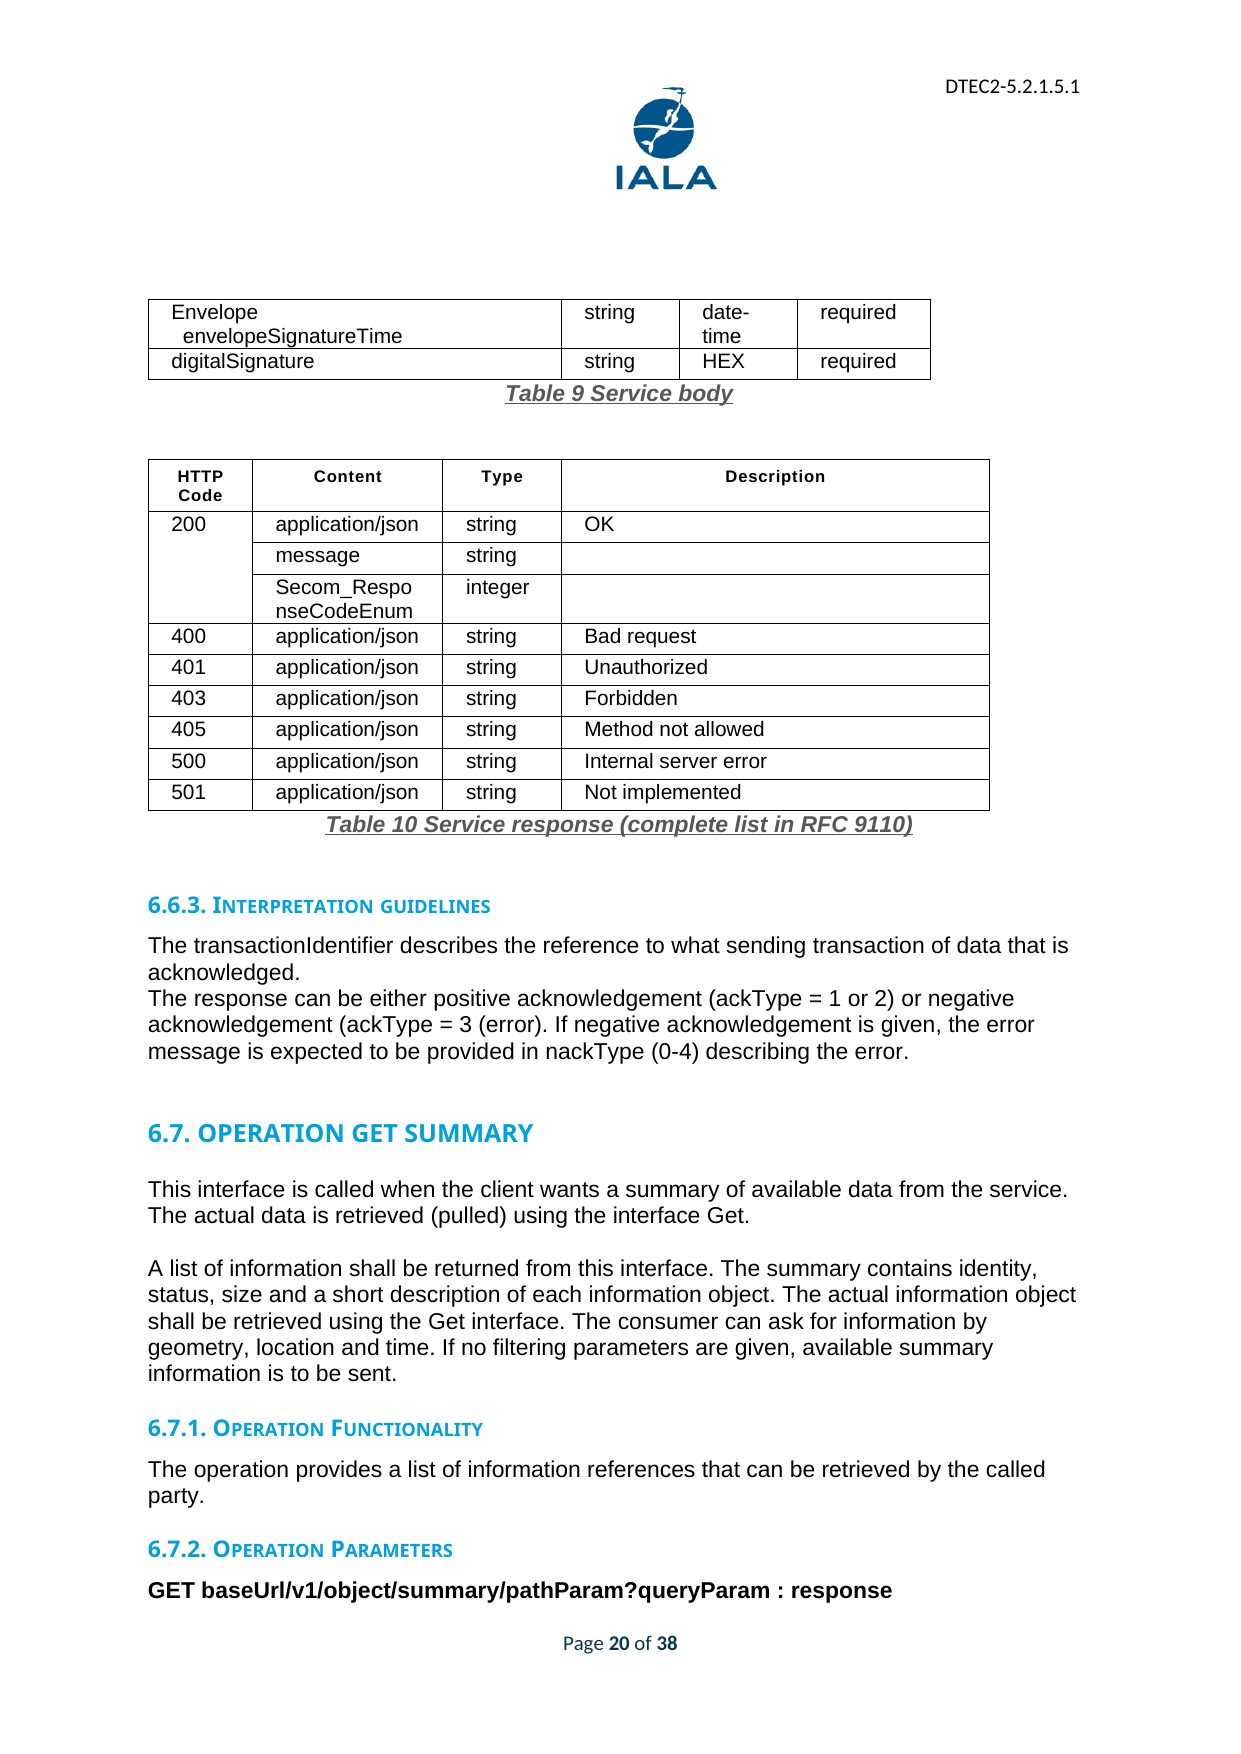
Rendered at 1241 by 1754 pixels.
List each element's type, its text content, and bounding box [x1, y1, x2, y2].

table_cell string [443, 717, 561, 747]
table_cell 405 [149, 717, 252, 747]
table_cell string [562, 349, 679, 379]
table_cell string [443, 780, 561, 810]
table_cell [562, 543, 989, 573]
table_cell Secom_ResponseCodeEnum [253, 575, 442, 622]
table_cell HEX [680, 349, 797, 379]
table_header Type [443, 460, 561, 511]
table_cell 200 [149, 512, 252, 622]
table_cell Bad request [562, 624, 989, 654]
text This interface is called when the client wants a summary of available data from the service. The actual data is retrieved (pulled) using the interface Get. [148, 1176, 1093, 1229]
table_cell required [798, 300, 930, 348]
table_cell application/json [253, 717, 442, 747]
table_cell application/json [253, 624, 442, 654]
table_cell application/json [253, 655, 442, 685]
subtitle Operation Functionality [148, 1412, 1093, 1443]
table_cell string [443, 512, 561, 542]
table_cell Unauthorized [562, 655, 989, 685]
table_cell application/json [253, 780, 442, 810]
table_header HTTP Code [149, 460, 252, 511]
text Table 9 Service body [148, 380, 1093, 406]
table_cell Method not allowed [562, 717, 989, 747]
table_cell string [443, 655, 561, 685]
table_cell Forbidden [562, 686, 989, 716]
table_cell 403 [149, 686, 252, 716]
table_cell string [443, 624, 561, 654]
table_cell Envelope envelopeSignatureTime [149, 300, 561, 348]
subtitle Operation GET SUMMARY [148, 1116, 1093, 1149]
table_cell OK [562, 512, 989, 542]
table_cell 501 [149, 780, 252, 810]
table_cell 401 [149, 655, 252, 685]
text A list of information shall be returned from this interface. The summary contains identity, status, size and a short description of each information object. The actual information object shall be retrieved using the Get interface. The consumer can ask for information by geometry, location and time. If no filtering parameters are given, available summary information is to be sent. [148, 1255, 1093, 1387]
table_cell string [443, 686, 561, 716]
table_cell required [798, 349, 930, 379]
table_cell 500 [149, 749, 252, 779]
table_cell application/json [253, 686, 442, 716]
text The transactionIdentifier describes the reference to what sending transaction of data that is acknowledged. [148, 932, 1093, 985]
table_cell [562, 575, 989, 622]
table_cell 400 [149, 624, 252, 654]
table_cell integer [443, 575, 561, 622]
text Table 10 Service response (complete list in RFC 9110) [148, 811, 1093, 837]
text The response can be either positive acknowledgement (ackType = 1 or 2) or negative acknowledgement (ackType = 3 (error). If negative acknowledgement is given, the error message is expected to be provided in nackType (0-4) describing the error. [148, 985, 1093, 1064]
picture [593, 75, 734, 212]
table_cell application/json [253, 749, 442, 779]
table_cell date-time [680, 300, 797, 348]
table_cell Not implemented [562, 780, 989, 810]
table_cell string [562, 300, 679, 348]
table_cell digitalSignature [149, 349, 561, 379]
table_header Description [562, 460, 989, 511]
table_header Content [253, 460, 442, 511]
text GET baseUrl/v1/object/summary/pathParam?queryParam : response [148, 1577, 1093, 1603]
text The operation provides a list of information references that can be retrieved by the called party. [148, 1456, 1093, 1508]
table_cell message [253, 543, 442, 573]
table_cell string [443, 543, 561, 573]
subtitle Operation Parameters [148, 1533, 1093, 1564]
table_cell Internal server error [562, 749, 989, 779]
table_cell string [443, 749, 561, 779]
subtitle Interpretation guidelines [148, 889, 1093, 920]
table_cell application/json [253, 512, 442, 542]
